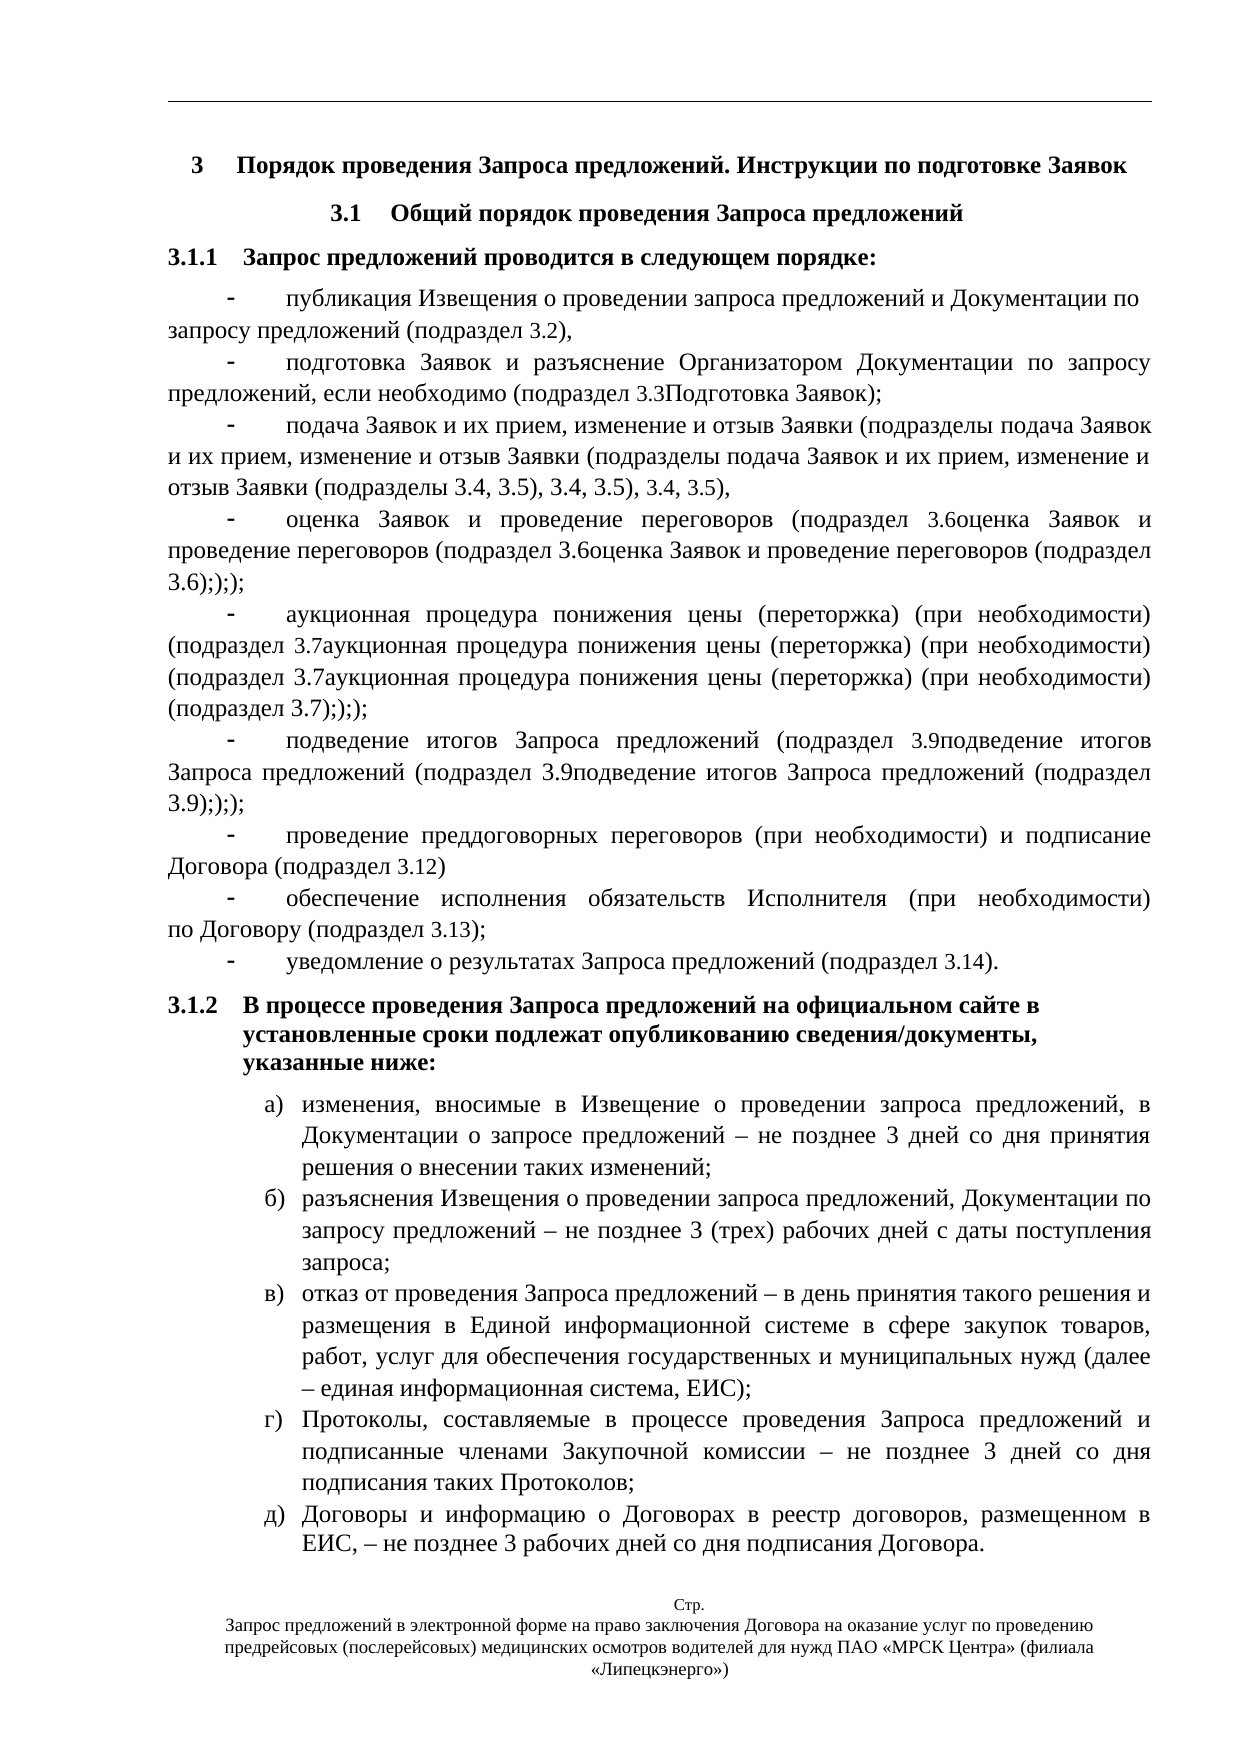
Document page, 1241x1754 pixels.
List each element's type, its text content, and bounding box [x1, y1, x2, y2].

list Договоры и информацию о Договорах в реестр договоров, размещенном в ЕИС, – не позднее 3 рабочих дней со дня подписания Договора. [264, 1499, 1152, 1557]
list разъяснения Извещения о проведении запроса предложений, Документации по запросу предложений – не позднее 3 (трех) рабочих дней с даты поступления запроса; [264, 1183, 1152, 1275]
list оценка Заявок и проведение переговоров (подраздел 3.6); [168, 504, 1152, 596]
subtitle Запрос предложений проводится в следующем порядке: [168, 242, 1152, 271]
subtitle В процессе проведения Запроса предложений на официальном сайте в установленные сроки подлежат опубликованию сведения/документы, указанные ниже: [168, 990, 1152, 1076]
list уведомление о результатах Запроса предложений (подраздел 3.14). [168, 946, 1152, 975]
list отказ от проведения Запроса предложений – в день принятия такого решения и размещения в Единой информационной системе в сфере закупок товаров, работ, услуг для обеспечения государственных и муниципальных нужд (далее – единая информационная система, ЕИС); [264, 1278, 1152, 1402]
list подача Заявок и их прием, изменение и отзыв Заявки (подразделы 3.4, 3.5), [168, 410, 1152, 501]
list Протоколы, составляемые в процессе проведения Запроса предложений и подписанные членами Закупочной комиссии – не позднее 3 дней со дня подписания таких Протоколов; [264, 1404, 1152, 1496]
list изменения, вносимые в Извещение о проведении запроса предложений, в Документации о запросе предложений – не позднее 3 дней со дня принятия решения о внесении таких изменений; [264, 1089, 1152, 1181]
subtitle Порядок проведения Запроса предложений. Инструкции по подготовке Заявок [166, 150, 1152, 179]
list подготовка Заявок и разъяснение Организатором Документации по запросу предложений, если необходимо (подраздел 3.3); [168, 347, 1152, 407]
list проведение преддоговорных переговоров (при необходимости) и подписание Договора (подраздел 3.12) [168, 820, 1152, 880]
list аукционная процедура понижения цены (переторжка) (при необходимости) (подраздел 3.7); [168, 599, 1152, 722]
list подведение итогов Запроса предложений (подраздел 3.9); [168, 725, 1152, 817]
list публикация Извещения о проведении запроса предложений и Документации по запросу предложений (подраздел 3.2), [168, 283, 1152, 344]
subtitle Общий порядок проведения Запроса предложений [330, 198, 1152, 227]
list обеспечение исполнения обязательств Исполнителя (при необходимости) по Договору (подраздел 3.13); [168, 883, 1152, 943]
